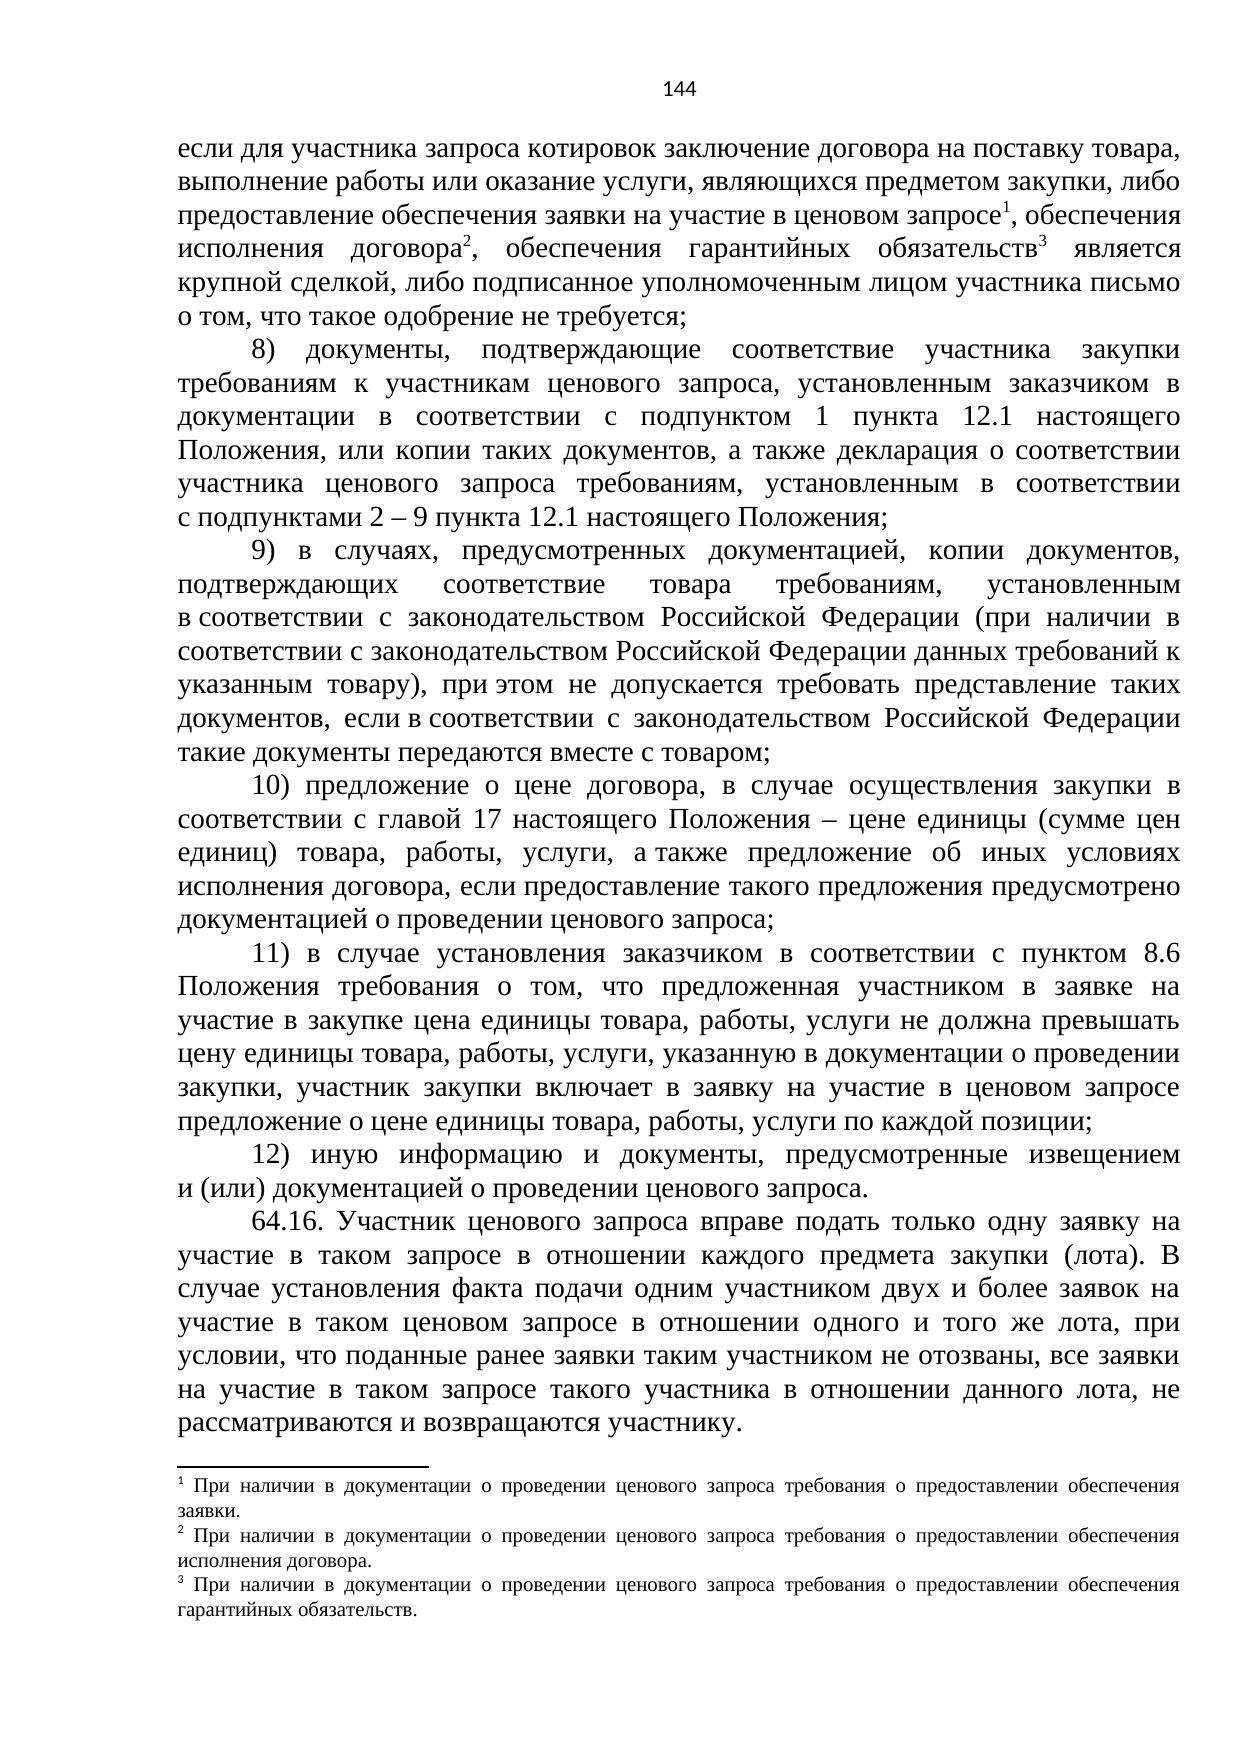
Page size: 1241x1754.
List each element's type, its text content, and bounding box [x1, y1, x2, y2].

text 11) в случае установления заказчиком в соответствии с пунктом 8.6 Положения требования о том, что предложенная участником в заявке на участие в закупке цена единицы товара, работы, услуги не должна превышать цену единицы товара, работы, услуги, указанную в документации о проведении закупки, участник закупки включает в заявку на участие в ценовом запросе предложение о цене единицы товара, работы, услуги по каждой позиции; [177, 935, 1181, 1136]
text 64.16. Участник ценового запроса вправе подать только одну заявку на участие в таком запросе в отношении каждого предмета закупки (лота). В случае установления факта подачи одним участником двух и более заявок на участие в таком ценовом запросе в отношении одного и того же лота, при условии, что поданные ранее заявки таким участником не отозваны, все заявки на участие в таком запросе такого участника в отношении данного лота, не рассматриваются и возвращаются участнику. [177, 1203, 1181, 1438]
text 8) документы, подтверждающие соответствие участника закупки требованиям к участникам ценового запроса, установленным заказчиком в документации в соответствии с подпунктом 1 пункта 12.1 настоящего Положения, или копии таких документов, а также декларация о соответствии участника ценового запроса требованиям, установленным в соответствии с подпунктами 2 – 9 пункта 12.1 настоящего Положения; [177, 331, 1181, 532]
text 12) иную информацию и документы, предусмотренные извещением и (или) документацией о проведении ценового запроса. [177, 1136, 1181, 1203]
text 10) предложение о цене договора, в случае осуществления закупки в соответствии с главой 17 настоящего Положения – цене единицы (сумме цен единиц) товара, работы, услуги, а также предложение об иных условиях исполнения договора, если предоставление такого предложения предусмотрено документацией о проведении ценового запроса; [177, 767, 1181, 935]
text 9) в случаях, предусмотренных документацией, копии документов, подтверждающих соответствие товара требованиям, установленным в соответствии с законодательством Российской Федерации (при наличии в соответствии с законодательством Российской Федерации данных требований к указанным товару), при этом не допускается требовать представление таких документов, если в соответствии с законодательством Российской Федерации такие документы передаются вместе с товаром; [177, 532, 1181, 767]
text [177, 130, 1181, 331]
